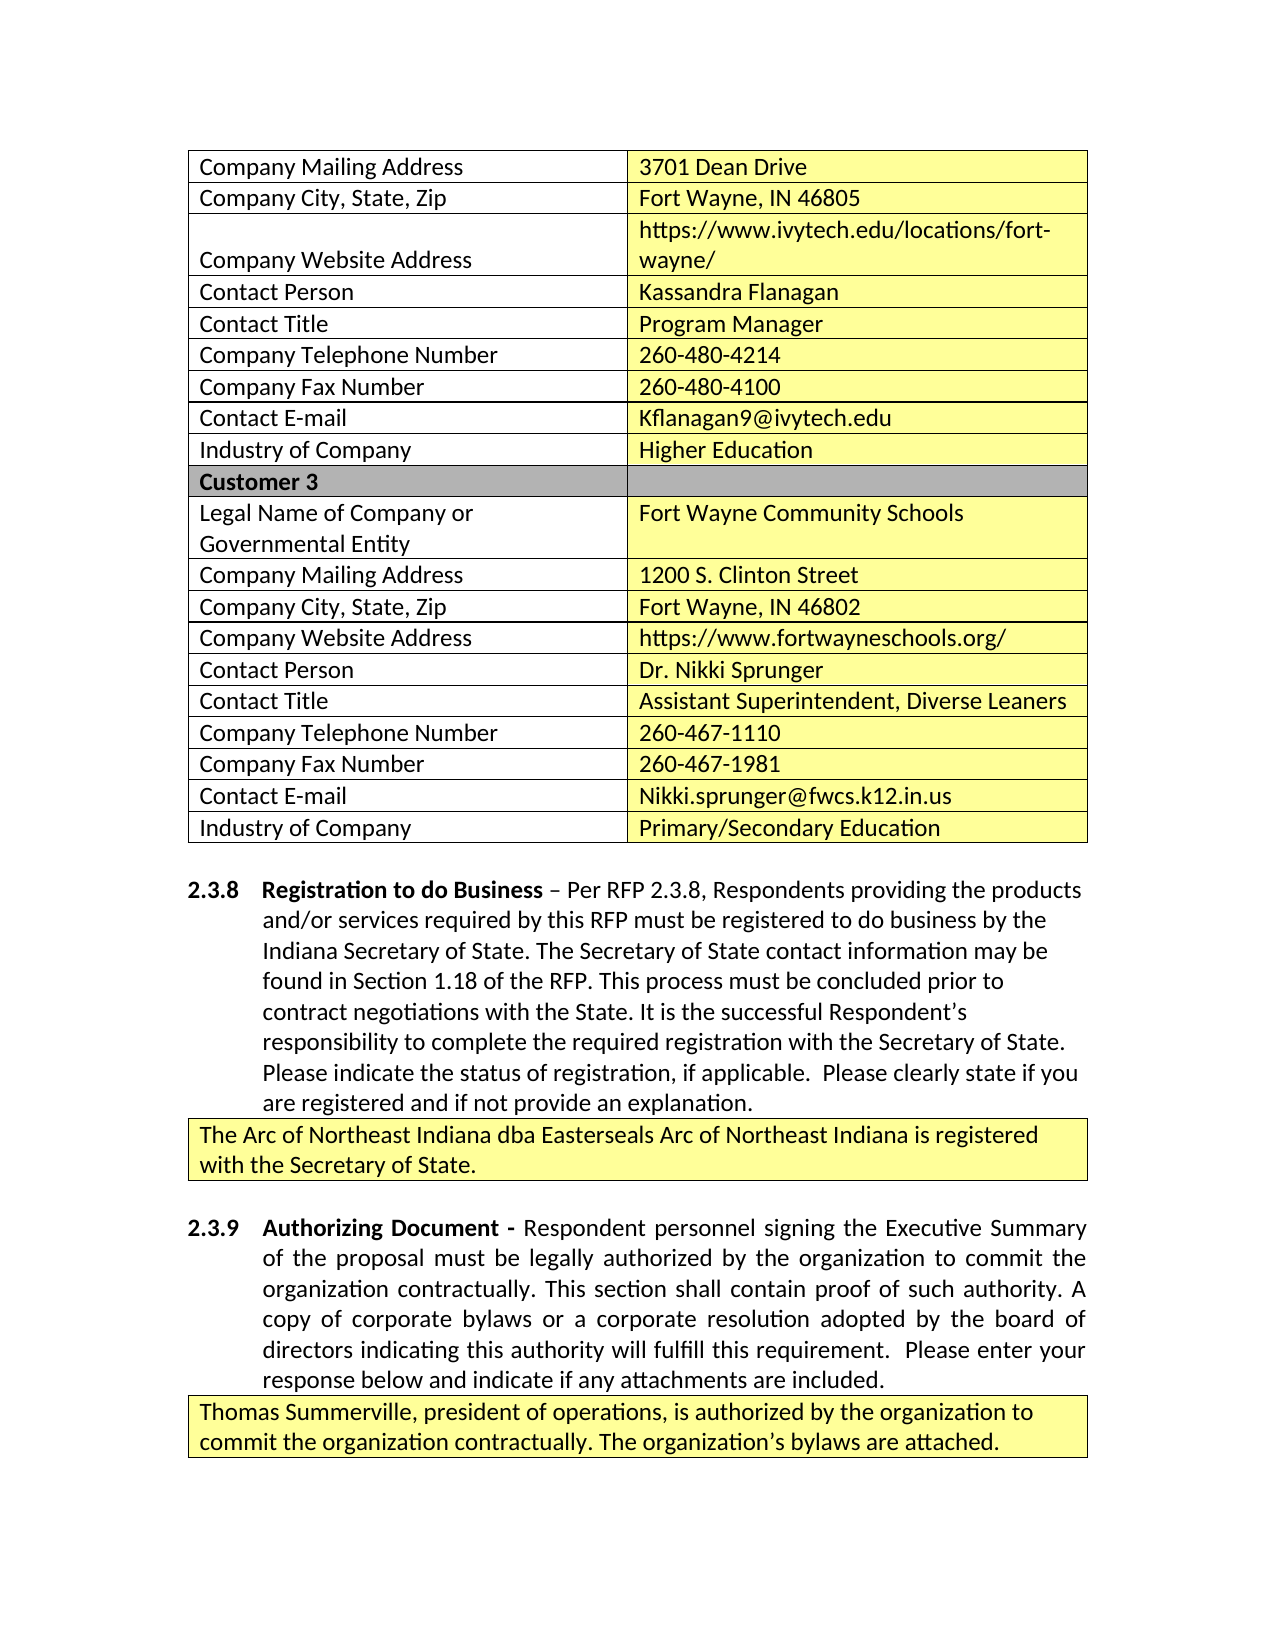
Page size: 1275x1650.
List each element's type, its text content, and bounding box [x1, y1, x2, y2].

table_cell Fort Wayne Community Schools [628, 497, 1087, 558]
table_cell Company Mailing Address [189, 151, 627, 182]
table_cell Kassandra Flanagan [628, 276, 1087, 307]
table_cell Contact E-mail [189, 403, 627, 433]
table_cell https://www.fortwayneschools.org/ [628, 623, 1087, 653]
table_cell Company Website Address [189, 214, 627, 275]
table_cell Customer 3 [189, 466, 627, 496]
table_cell Company Website Address [189, 623, 627, 653]
table_header The Arc of Northeast Indiana dba Easterseals Arc of Northeast Indiana is registered with the Secretary of State. [189, 1119, 1087, 1180]
table_cell Legal Name of Company or Governmental Entity [189, 497, 627, 558]
table_cell Higher Education [628, 434, 1087, 464]
table_cell Dr. Nikki Sprunger [628, 654, 1087, 684]
table_cell 260-480-4214 [628, 339, 1087, 370]
table_cell Company Mailing Address [189, 559, 627, 590]
table_cell [628, 466, 1087, 496]
table_cell Industry of Company [189, 434, 627, 464]
table_cell 260-467-1110 [628, 717, 1087, 748]
table_cell Contact Title [189, 686, 627, 716]
table_cell Company Fax Number [189, 371, 627, 401]
table_cell 260-480-4100 [628, 371, 1087, 401]
text 2.3.8 Registration to do Business – Per RFP 2.3.8, Respondents providing the products and/or services required by this RFP must be registered to do business by the Indiana Secretary of State. The Secretary of State contact information may be found in Section 1.18 of the RFP. This process must be concluded prior to contract negotiations with the State. It is the successful Respondent’s responsibility to complete the required registration with the Secretary of State. Please indicate the status of registration, if applicable. Please clearly state if you are registered and if not provide an explanation. [187, 874, 1087, 1118]
table_cell Fort Wayne, IN 46802 [628, 591, 1087, 621]
table_cell Kflanagan9@ivytech.edu [628, 403, 1087, 433]
table_cell Contact E-mail [189, 780, 627, 811]
table_cell Primary/Secondary Education [628, 812, 1087, 842]
table_cell Contact Person [189, 654, 627, 684]
table_cell Company Telephone Number [189, 717, 627, 748]
table_cell Company City, State, Zip [189, 591, 627, 621]
table_cell https://www.ivytech.edu/locations/fort-wayne/ [628, 214, 1087, 275]
table_cell Contact Title [189, 308, 627, 338]
table_cell Nikki.sprunger@fwcs.k12.in.us [628, 780, 1087, 811]
table_cell Assistant Superintendent, Diverse Leaners [628, 686, 1087, 716]
list Authorizing Document - Respondent personnel signing the Executive Summary of the proposal must be legally authorized by the organization to commit the organization contractually. This section shall contain proof of such authority. A copy of corporate bylaws or a corporate resolution adopted by the board of directors indicating this authority will fulfill this requirement. Please enter your response below and indicate if any attachments are included. [187, 1212, 1087, 1395]
table_cell 260-467-1981 [628, 749, 1087, 779]
table_cell Company City, State, Zip [189, 183, 627, 213]
table_cell 1200 S. Clinton Street [628, 559, 1087, 590]
table_cell 3701 Dean Drive [628, 151, 1087, 182]
table_header Thomas Summerville, president of operations, is authorized by the organization to commit the organization contractually. The organization’s bylaws are attached. [189, 1396, 1087, 1457]
table_cell Contact Person [189, 276, 627, 307]
table_cell Fort Wayne, IN 46805 [628, 183, 1087, 213]
table_cell Company Fax Number [189, 749, 627, 779]
table_cell Company Telephone Number [189, 339, 627, 370]
table_cell Industry of Company [189, 812, 627, 842]
table_cell Program Manager [628, 308, 1087, 338]
